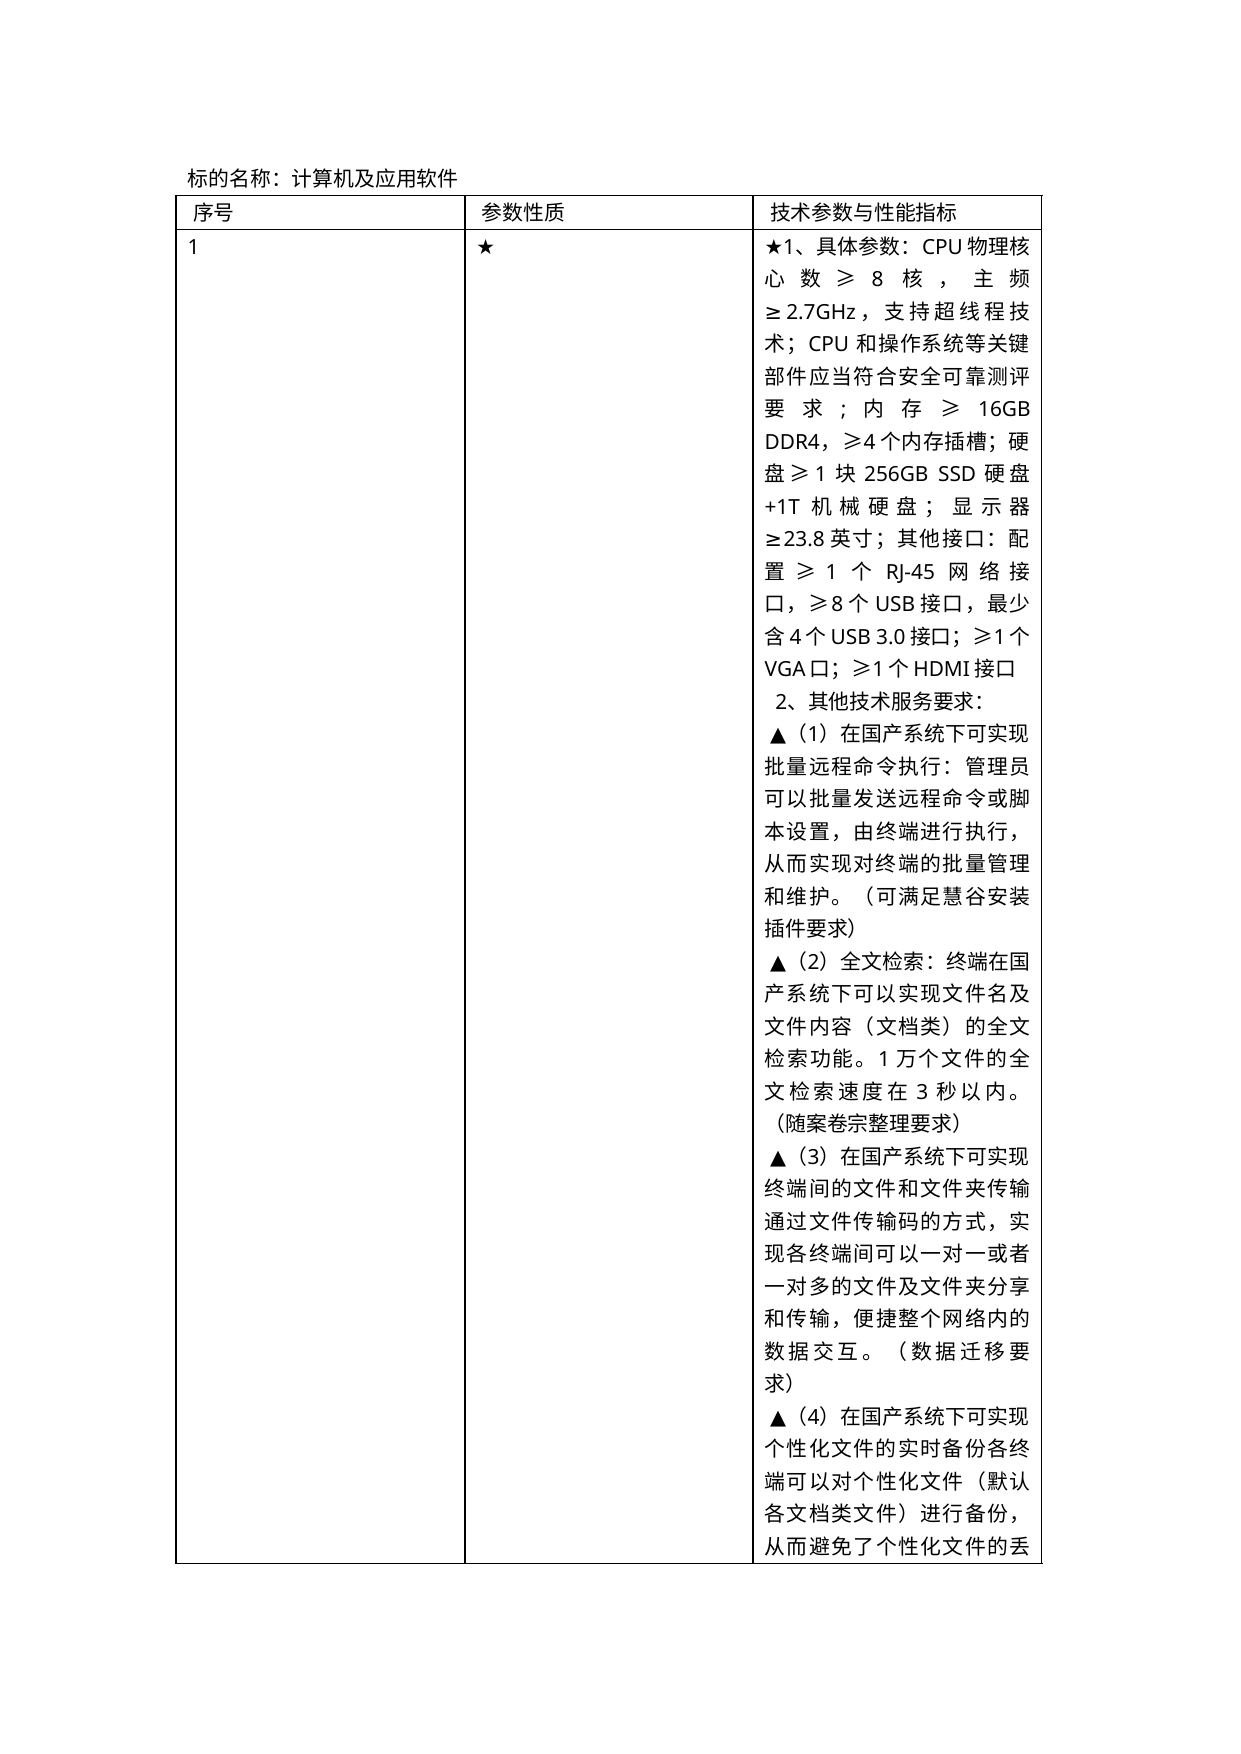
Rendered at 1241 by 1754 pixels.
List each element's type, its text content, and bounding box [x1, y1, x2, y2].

table_header 技术参数与性能指标 [754, 196, 1041, 228]
table_header 参数性质 [466, 196, 752, 228]
table_cell ★ [466, 230, 752, 1563]
text 标的名称：计算机及应用软件 [187, 162, 1053, 194]
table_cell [754, 230, 1041, 1563]
table_cell 1 [177, 230, 464, 1563]
table_header 序号 [177, 196, 464, 228]
